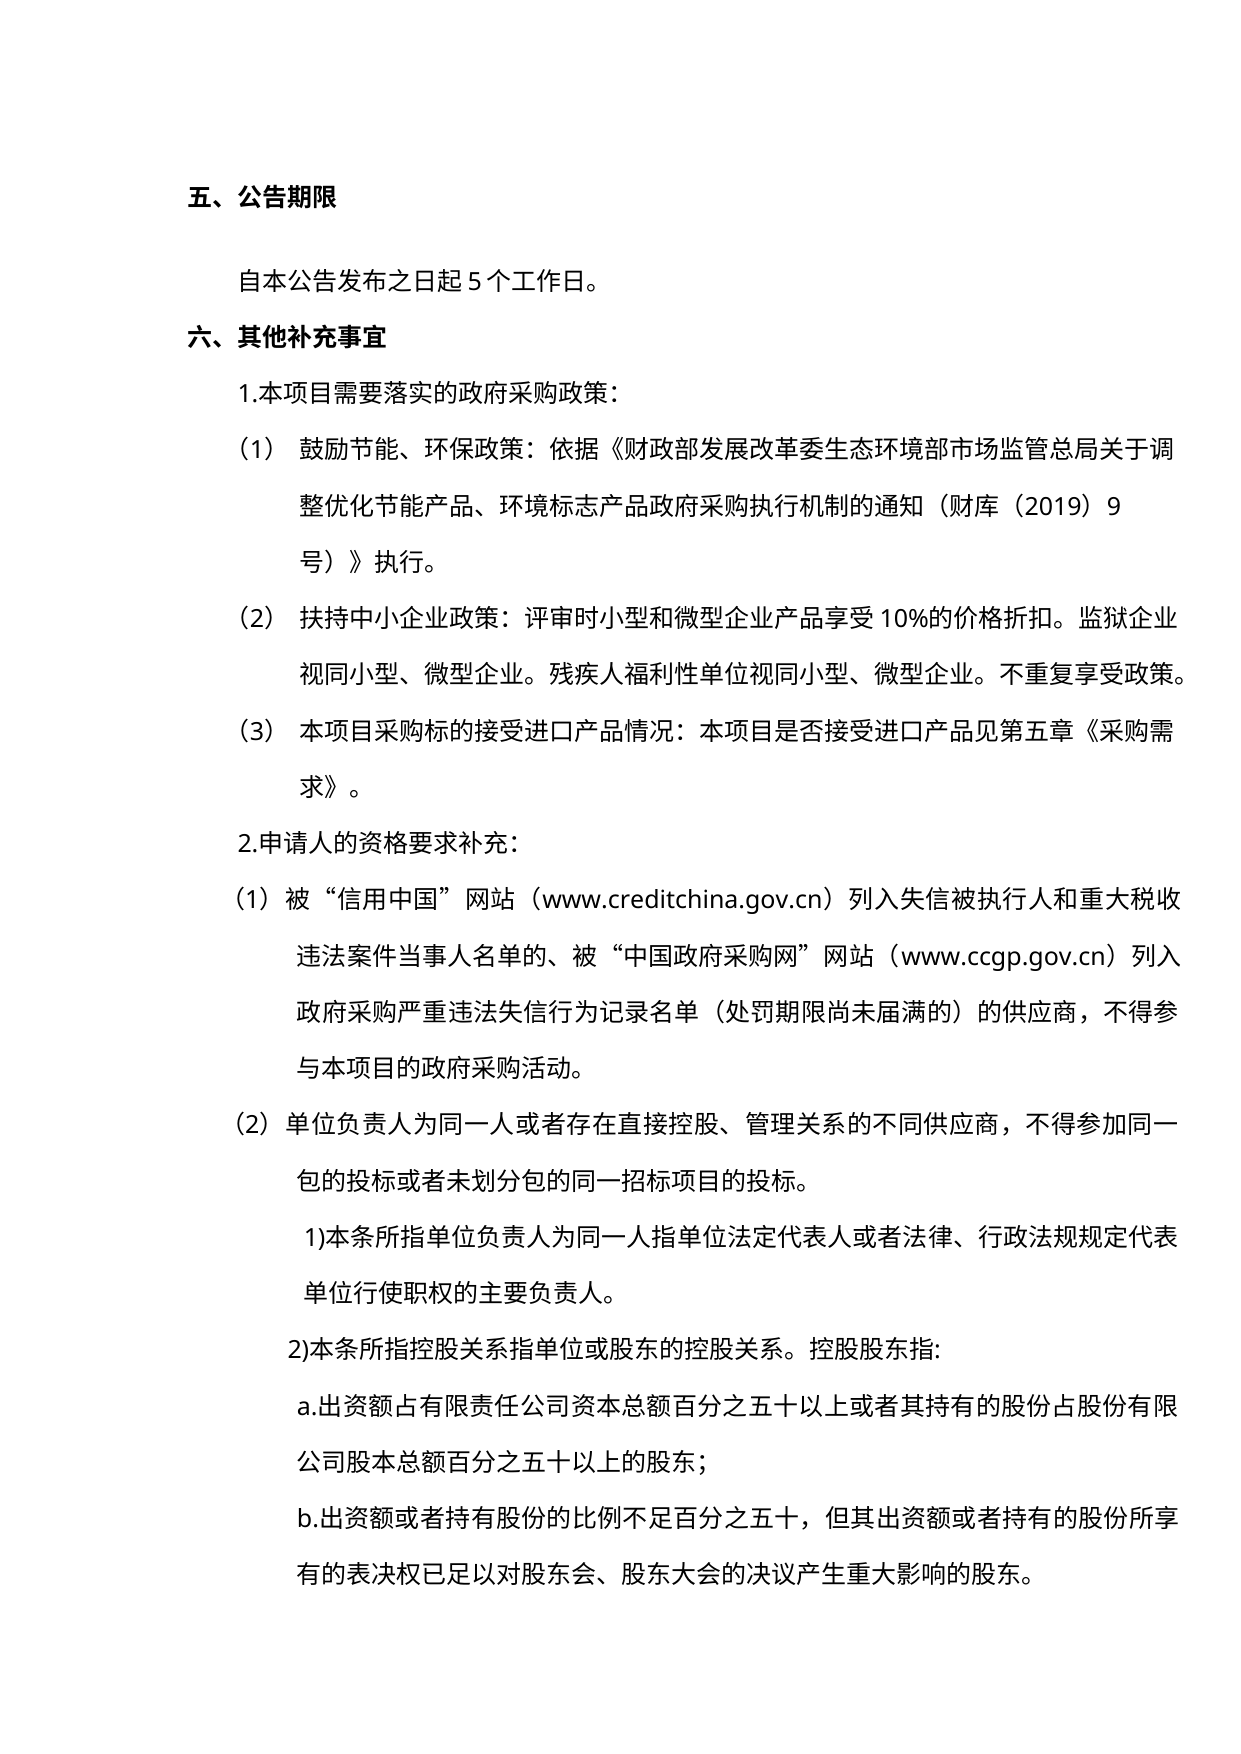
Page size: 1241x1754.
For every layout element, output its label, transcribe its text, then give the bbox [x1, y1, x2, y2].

text a.出资额占有限责任公司资本总额百分之五十以上或者其持有的股份占股份有限公司股本总额百分之五十以上的股东； [297, 1370, 1181, 1482]
text 2.申请人的资格要求补充： [187, 807, 1181, 864]
subtitle 五、公告期限 [187, 162, 1181, 218]
text b.出资额或者持有股份的比例不足百分之五十，但其出资额或者持有的股份所享有的表决权已足以对股东会、股东大会的决议产生重大影响的股东。 [297, 1482, 1181, 1595]
text 2)本条所指控股关系指单位或股东的控股关系。控股股东指: [187, 1314, 1181, 1370]
list 扶持中小企业政策：评审时小型和微型企业产品享受10%的价格折扣。监狱企业视同小型、微型企业。残疾人福利性单位视同小型、微型企业。不重复享受政策。 [224, 582, 1181, 695]
text 1.本项目需要落实的政府采购政策： [187, 357, 1181, 414]
text 1)本条所指单位负责人为同一人指单位法定代表人或者法律、行政法规规定代表单位行使职权的主要负责人。 [303, 1201, 1181, 1314]
list 被“信用中国”网站（www.creditchina.gov.cn）列入失信被执行人和重大税收违法案件当事人名单的、被“中国政府采购网”网站（www.ccgp.gov.cn）列入政府采购严重违法失信行为记录名单（处罚期限尚未届满的）的供应商，不得参与本项目的政府采购活动。 [220, 864, 1181, 1089]
text 六、其他补充事宜 [187, 301, 1181, 357]
list 单位负责人为同一人或者存在直接控股、管理关系的不同供应商，不得参加同一包的投标或者未划分包的同一招标项目的投标。 [220, 1089, 1181, 1201]
list 本项目采购标的接受进口产品情况：本项目是否接受进口产品见第五章《采购需求》。 [224, 695, 1181, 807]
list 鼓励节能、环保政策：依据《财政部发展改革委生态环境部市场监管总局关于调整优化节能产品、环境标志产品政府采购执行机制的通知（财库（2019）9号）》执行。 [224, 414, 1181, 582]
text 自本公告发布之日起5个工作日。 [187, 245, 1181, 301]
